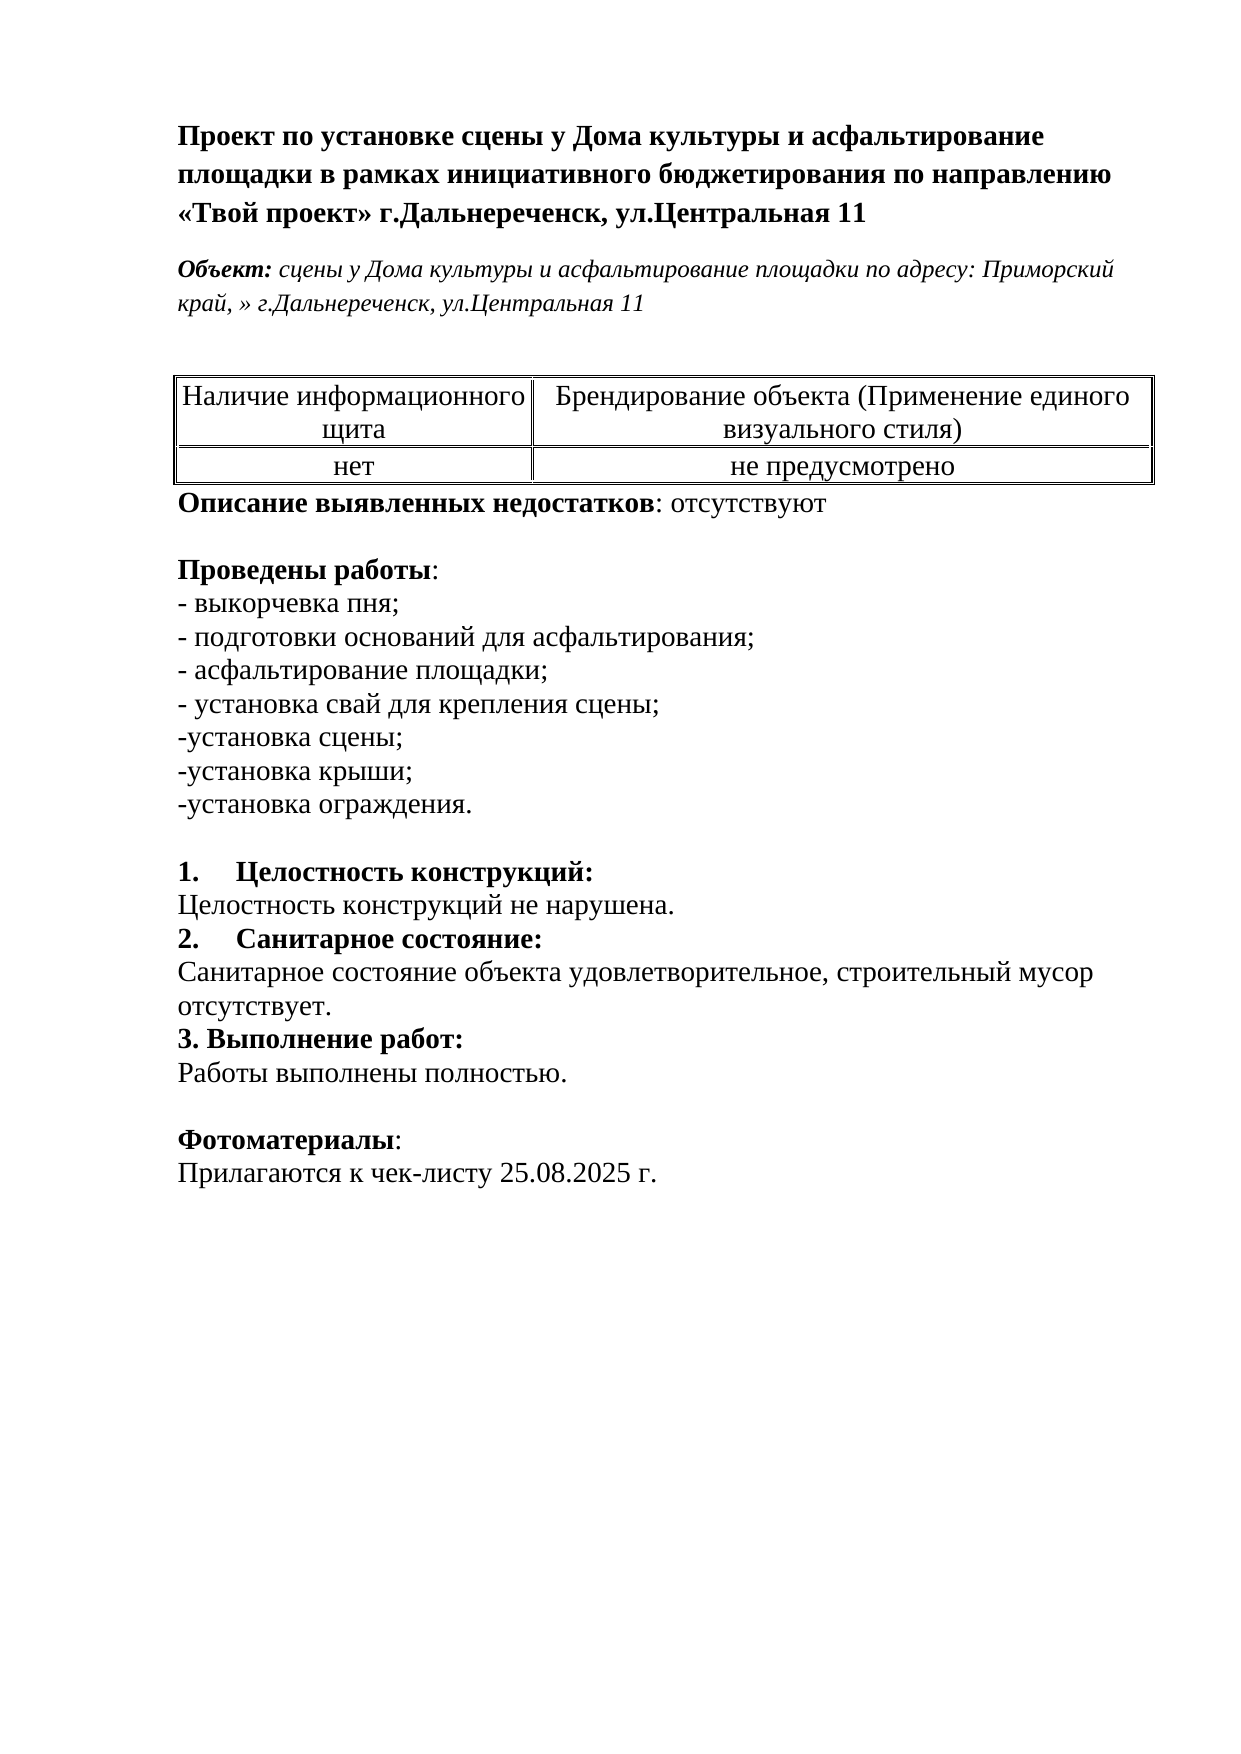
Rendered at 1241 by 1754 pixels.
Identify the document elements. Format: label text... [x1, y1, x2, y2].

text Фотоматериалы: [177, 1122, 1152, 1156]
text Объект: сцены у Дома культуры и асфальтирование площадки по адресу: Приморский край, » г.Дальнереченск, ул.Центральная 11 [177, 254, 1152, 316]
text - асфальтирование площадки; [177, 652, 1152, 686]
table_cell не предусмотрено [533, 445, 1153, 482]
text -установка крыши; [177, 753, 1152, 787]
text Прилагаются к чек-листу 25.08.2025 г. [177, 1156, 1152, 1189]
table_header Наличие информационного щита [177, 378, 532, 445]
text -установка сцены; [177, 719, 1152, 753]
text - установка свай для крепления сцены; [177, 686, 1152, 719]
text - подготовки оснований для асфальтирования; [177, 619, 1152, 652]
text Целостность конструкций не нарушена. [177, 887, 1152, 921]
text Работы выполнены полностью. [177, 1055, 1152, 1088]
text Описание выявленных недостатков: отсутствуют [177, 485, 1152, 518]
text Проведены работы: [177, 552, 1152, 585]
text 2. Санитарное состояние: [177, 921, 1152, 954]
table_header Брендирование объекта (Применение единого визуального стиля) [533, 378, 1151, 445]
text 3. Выполнение работ: [177, 1021, 1152, 1055]
table_cell нет [175, 445, 532, 482]
text - выкорчевка пня; [177, 585, 1152, 619]
text Санитарное состояние объекта удовлетворительное, строительный мусор отсутствует. [177, 954, 1152, 1021]
text 1. Целостность конструкций: [177, 854, 1152, 887]
text Проект по установке сцены у Дома культуры и асфальтирование площадки в рамках инициативного бюджетирования по направлению «Твой проект» г.Дальнереченск, ул.Центральная 11 [177, 118, 1152, 229]
text -установка ограждения. [177, 787, 1152, 820]
